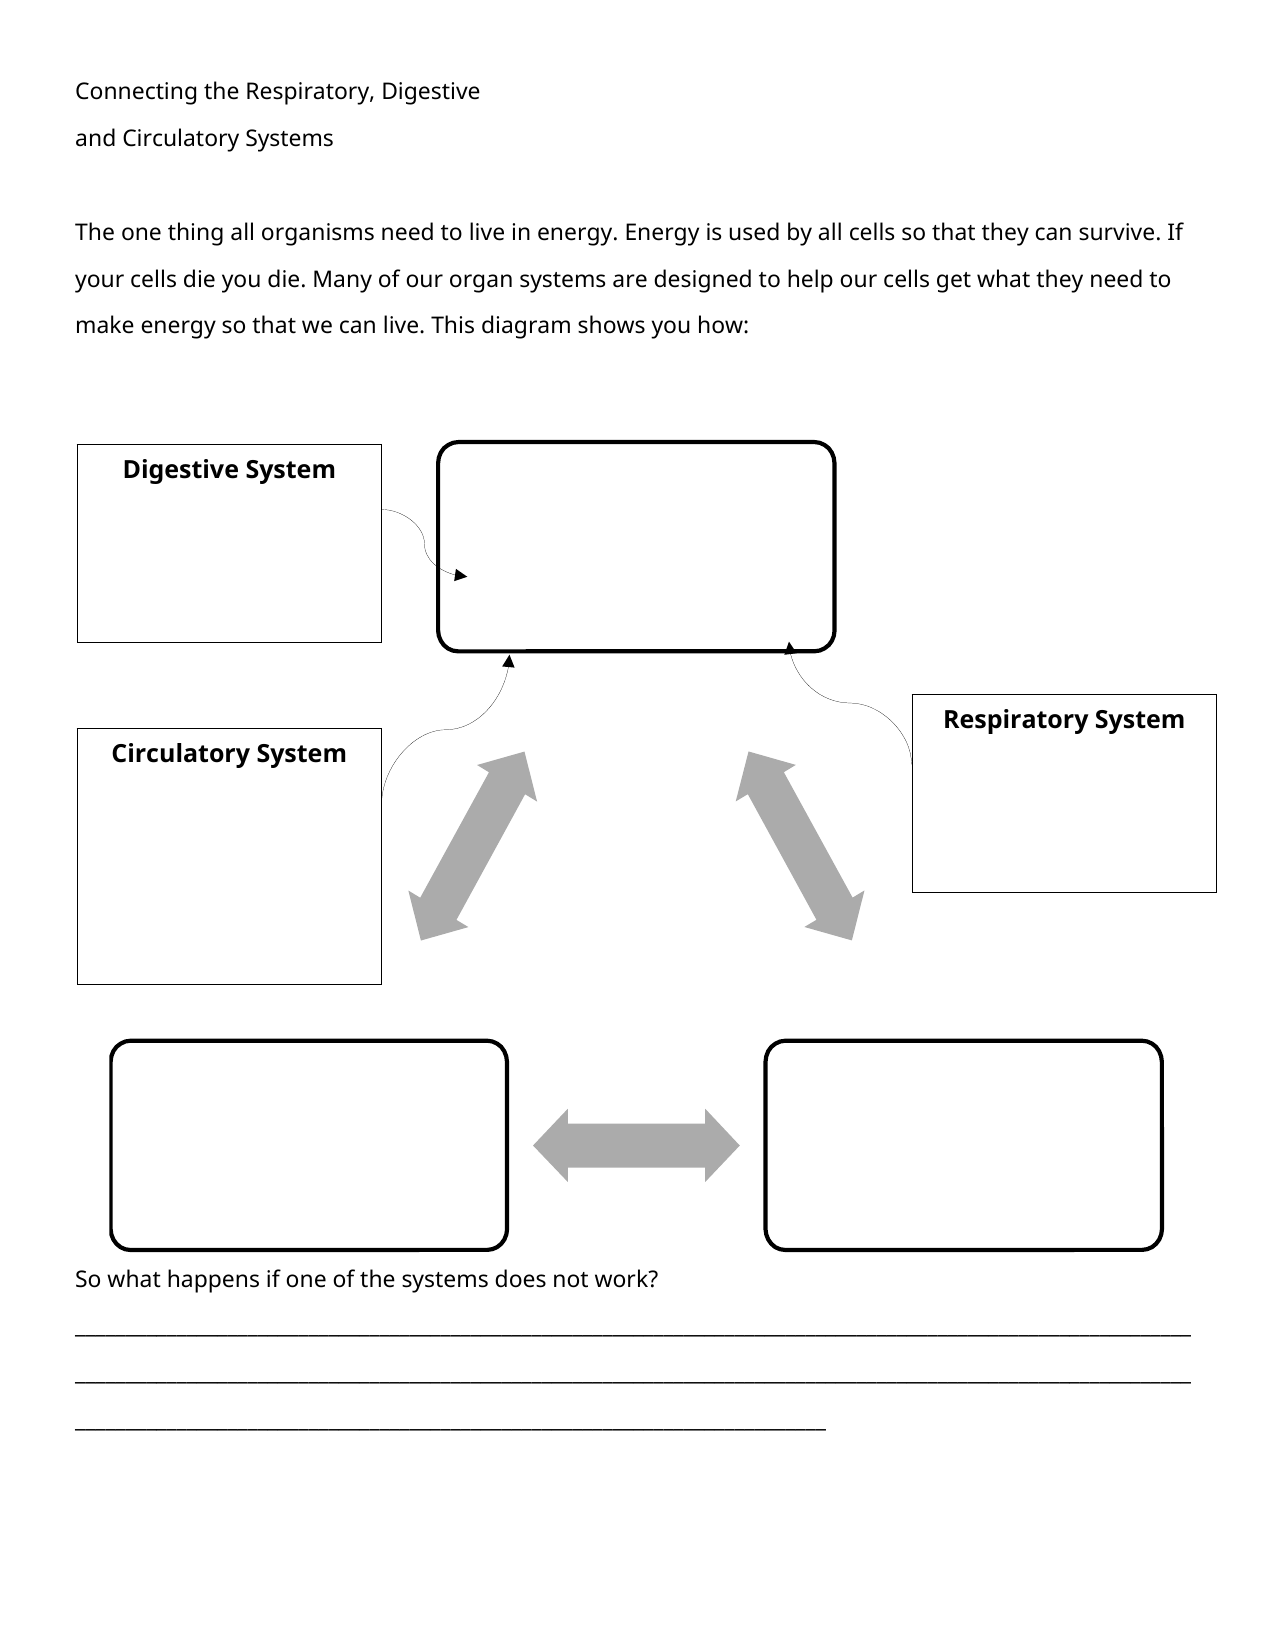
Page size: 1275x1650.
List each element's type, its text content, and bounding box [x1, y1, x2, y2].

text Connecting the Respiratory, Digestive [75, 75, 1200, 106]
text So what happens if one of the systems does not work? [75, 450, 1200, 1294]
text and Circulatory Systems [75, 122, 1200, 153]
text The one thing all organisms need to live in energy. Energy is used by all cells so that they can survive. If your cells die you die. Many of our organ systems are designed to help our cells get what they need to make energy so that we can live. This diagram shows you how: [75, 216, 1200, 341]
text ______________________________________________________________________________________________________________________________________________________________________________________________________________________________________________________________________________________________________ [75, 1309, 1200, 1434]
